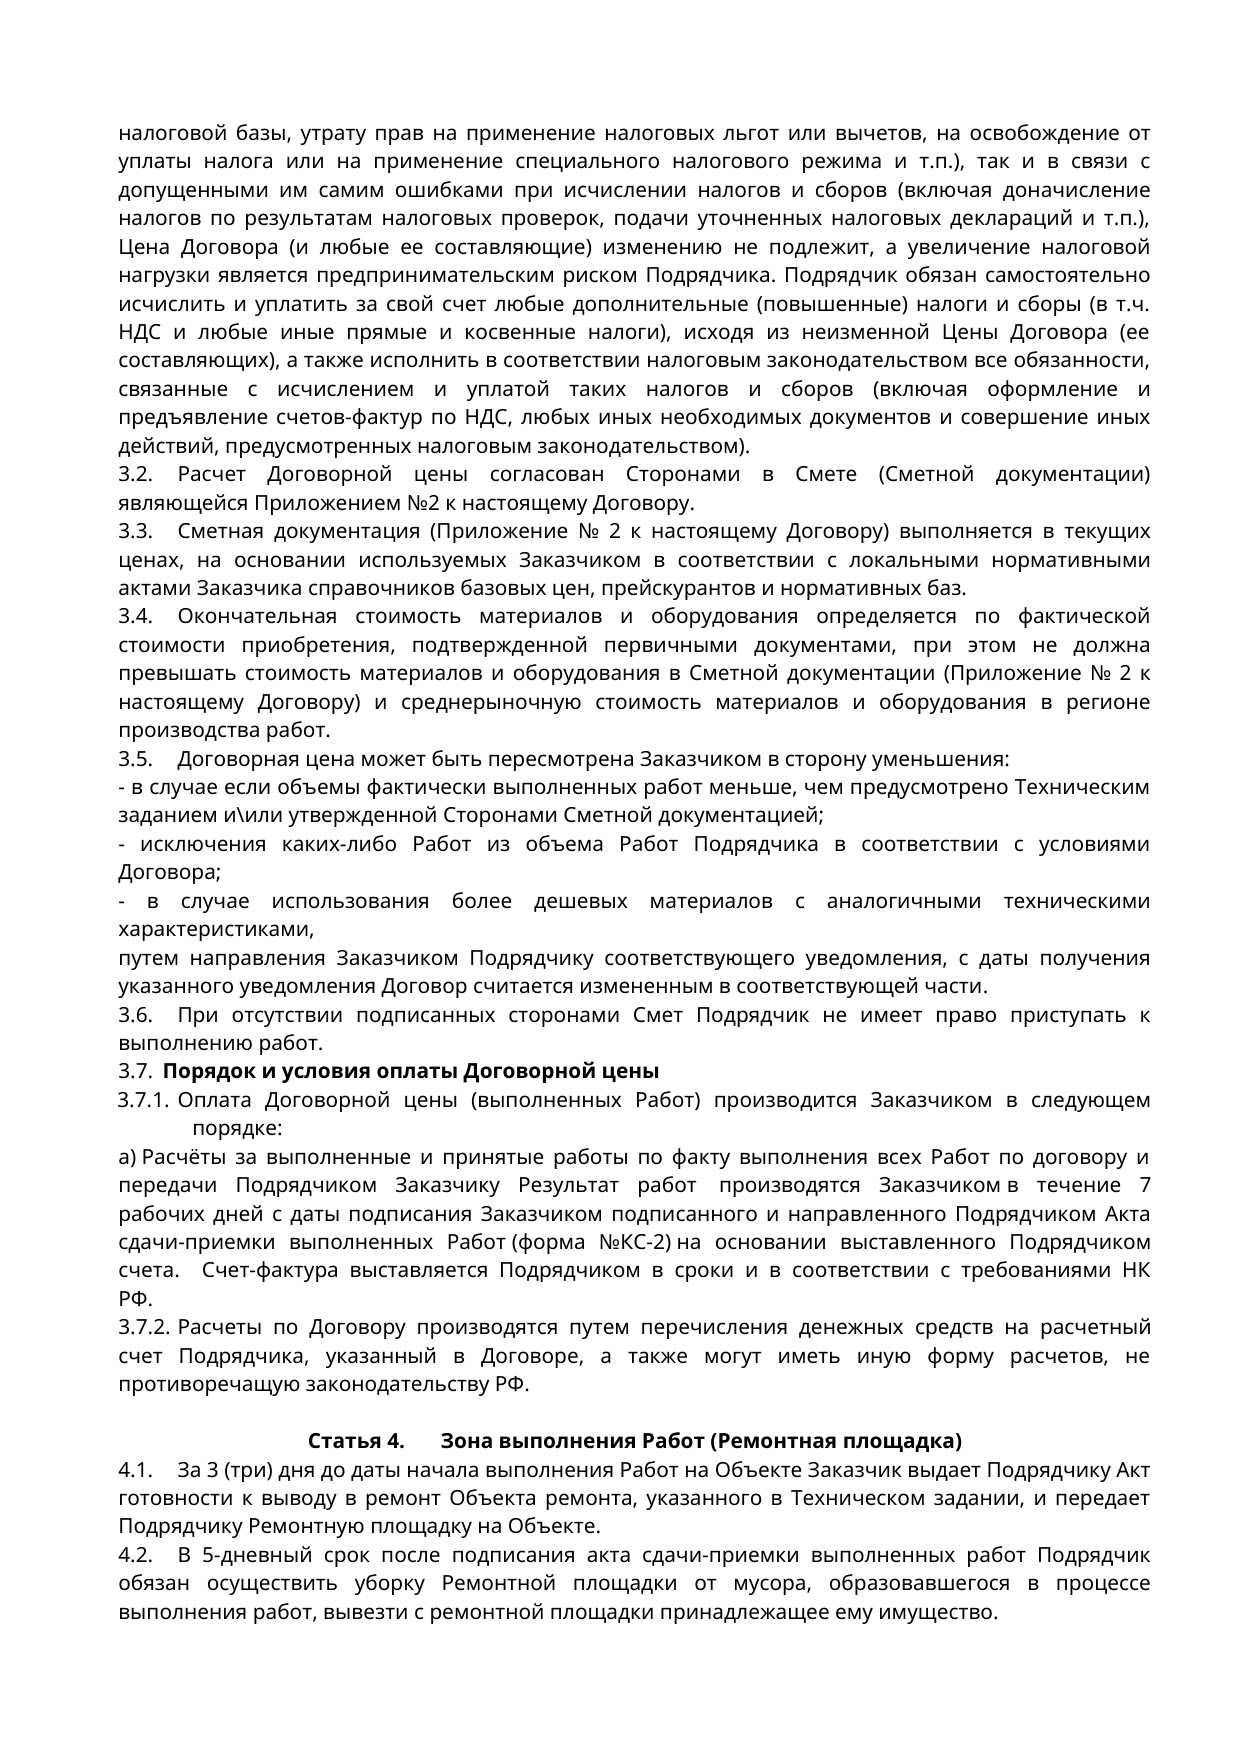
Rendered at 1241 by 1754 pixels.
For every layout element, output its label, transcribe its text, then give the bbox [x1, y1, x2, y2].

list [118, 118, 1152, 459]
list Расчет Договорной цены согласован Сторонами в Смете (Сметной документации) являющейся Приложением №2 к настоящему Договору. [118, 459, 1152, 516]
list Окончательная стоимость материалов и оборудования определяется по фактической стоимости приобретения, подтвержденной первичными документами, при этом не должна превышать стоимость материалов и оборудования в Сметной документации (Приложение № 2 к настоящему Договору) и среднерыночную стоимость материалов и оборудования в регионе производства работ. [118, 602, 1152, 744]
list Расчеты по Договору производятся путем перечисления денежных средств на расчетный счет Подрядчика, указанный в Договоре, а также могут иметь иную форму расчетов, не противоречащую законодательству РФ. [118, 1312, 1152, 1398]
list Договорная цена может быть пересмотрена Заказчиком в сторону уменьшения: [118, 744, 1152, 772]
list Сметная документация (Приложение № 2 к настоящему Договору) выполняется в текущих ценах, на основании используемых Заказчиком в соответствии с локальными нормативными актами Заказчика справочников базовых цен, прейскурантов и нормативных баз. [118, 516, 1152, 602]
list Порядок и условия оплаты Договорной цены [118, 1057, 1152, 1085]
list В 5-дневный срок после подписания акта сдачи-приемки выполненных работ Подрядчик обязан осуществить уборку Ремонтной площадки от мусора, образовавшегося в процессе выполнения работ, вывезти с ремонтной площадки принадлежащее ему имущество. [118, 1540, 1152, 1625]
list За 3 (три) дня до даты начала выполнения Работ на Объекте Заказчик выдает Подрядчику Акт готовности к выводу в ремонт Объекта ремонта, указанного в Техническом задании, и передает Подрядчику Ремонтную площадку на Объекте. [118, 1455, 1152, 1540]
list Расчёты за выполненные и принятые работы по факту выполнения всех Работ по договору и передачи Подрядчиком Заказчику Результат работ производятся Заказчиком в течение 7 рабочих дней с даты подписания Заказчиком подписанного и направленного Подрядчиком Акта сдачи-приемки выполненных Работ (форма №КС-2) на основании выставленного Подрядчиком счета. Счет-фактура выставляется Подрядчиком в сроки и в соответствии с требованиями НК РФ. [118, 1142, 1152, 1312]
list - исключения каких-либо Работ из объема Работ Подрядчика в соответствии с условиями Договора; [118, 829, 1152, 886]
list путем направления Заказчиком Подрядчику соответствующего уведомления, с даты получения указанного уведомления Договор считается измененным в соответствующей части. [118, 943, 1152, 1000]
list - в случае если объемы фактически выполненных работ меньше, чем предусмотрено Техническим заданием и\или утвержденной Сторонами Сметной документацией; [118, 772, 1152, 829]
list При отсутствии подписанных сторонами Смет Подрядчик не имеет право приступать к выполнению работ. [118, 1000, 1152, 1057]
list - в случае использования более дешевых материалов с аналогичными техническими характеристиками, [118, 886, 1152, 943]
list Оплата Договорной цены (выполненных Работ) производится Заказчиком в следующем порядке: [117, 1085, 1152, 1142]
list Зона выполнения Работ (Ремонтная площадка) [118, 1426, 1152, 1455]
